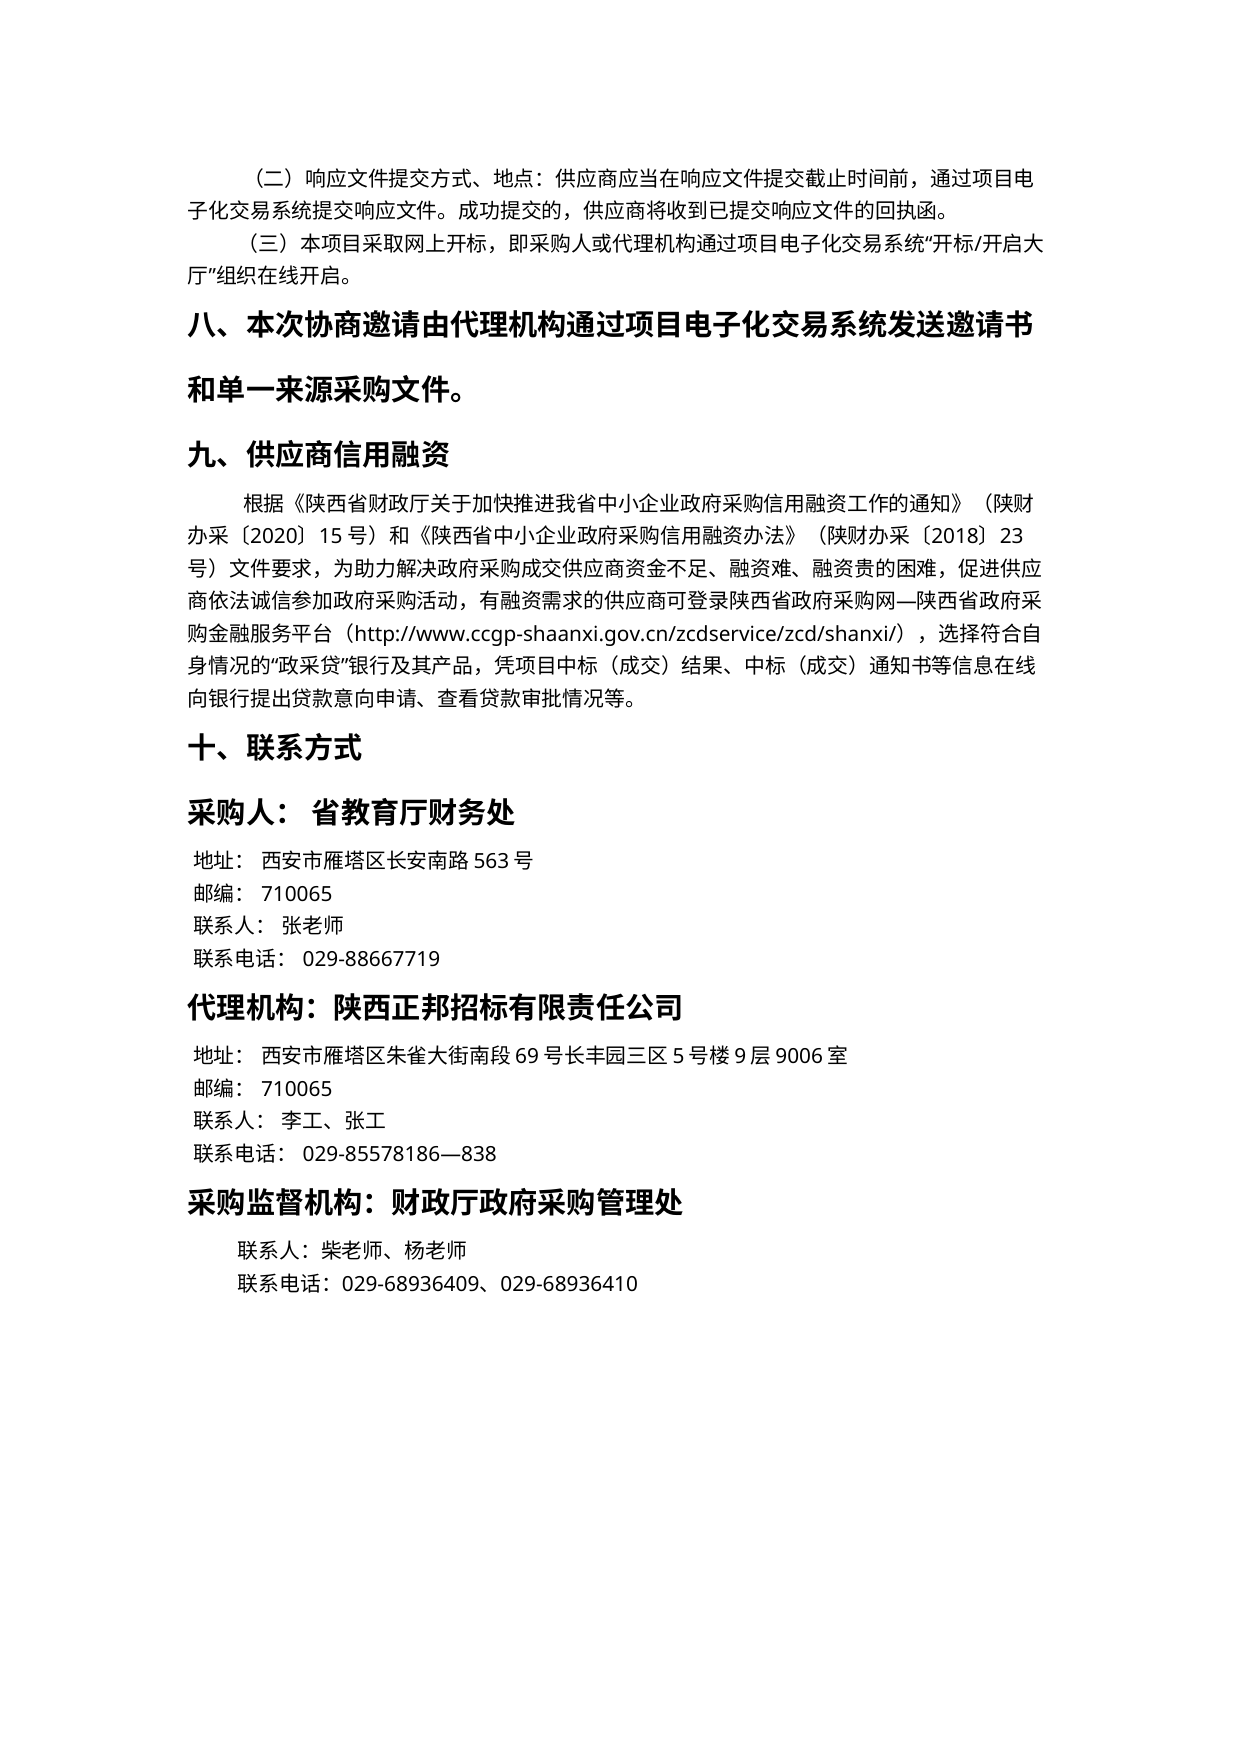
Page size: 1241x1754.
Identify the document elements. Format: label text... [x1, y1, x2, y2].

text 邮编： 710065 [187, 1072, 1053, 1104]
text 代理机构：陕西正邦招标有限责任公司 [187, 974, 1053, 1039]
text 地址： 西安市雁塔区朱雀大街南段69号长丰园三区5号楼9层9006室 [187, 1039, 1053, 1072]
text （二）响应文件提交方式、地点：供应商应当在响应文件提交截止时间前，通过项目电子化交易系统提交响应文件。成功提交的，供应商将收到已提交响应文件的回执函。 [187, 162, 1053, 227]
text 联系电话： 029-88667719 [187, 942, 1053, 974]
text （三）本项目采取网上开标，即采购人或代理机构通过项目电子化交易系统“开标/开启大厅”组织在线开启。 [187, 227, 1053, 292]
text 联系人：柴老师、杨老师 [187, 1234, 1053, 1267]
text 九、供应商信用融资 [187, 422, 1053, 487]
text 联系电话： 029-85578186—838 [187, 1137, 1053, 1169]
text 采购监督机构：财政厅政府采购管理处 [187, 1169, 1053, 1234]
text 联系人： 张老师 [187, 909, 1053, 942]
text 十、联系方式 [187, 714, 1053, 779]
text 八、本次协商邀请由代理机构通过项目电子化交易系统发送邀请书和单一来源采购文件。 [187, 292, 1053, 422]
text 地址： 西安市雁塔区长安南路563号 [187, 844, 1053, 877]
text 联系电话：029-68936409、029-68936410 [187, 1267, 1053, 1299]
text 邮编： 710065 [187, 877, 1053, 909]
text 采购人： 省教育厅财务处 [187, 779, 1053, 844]
text 根据《陕西省财政厅关于加快推进我省中小企业政府采购信用融资工作的通知》（陕财办采〔2020〕15 号）和《陕西省中小企业政府采购信用融资办法》（陕财办采〔2018〕23 号）文件要求，为助力解决政府采购成交供应商资金不足、融资难、融资贵的困难，促进供应商依法诚信参加政府采购活动，有融资需求的供应商可登录陕西省政府采购网—陕西省政府采购金融服务平台（http://www.ccgp-shaanxi.gov.cn/zcdservice/zcd/shanxi/），选择符合自身情况的“政采贷”银行及其产品，凭项目中标（成交）结果、中标（成交）通知书等信息在线向银行提出贷款意向申请、查看贷款审批情况等。 [187, 487, 1053, 714]
text 联系人： 李工、张工 [187, 1104, 1053, 1137]
